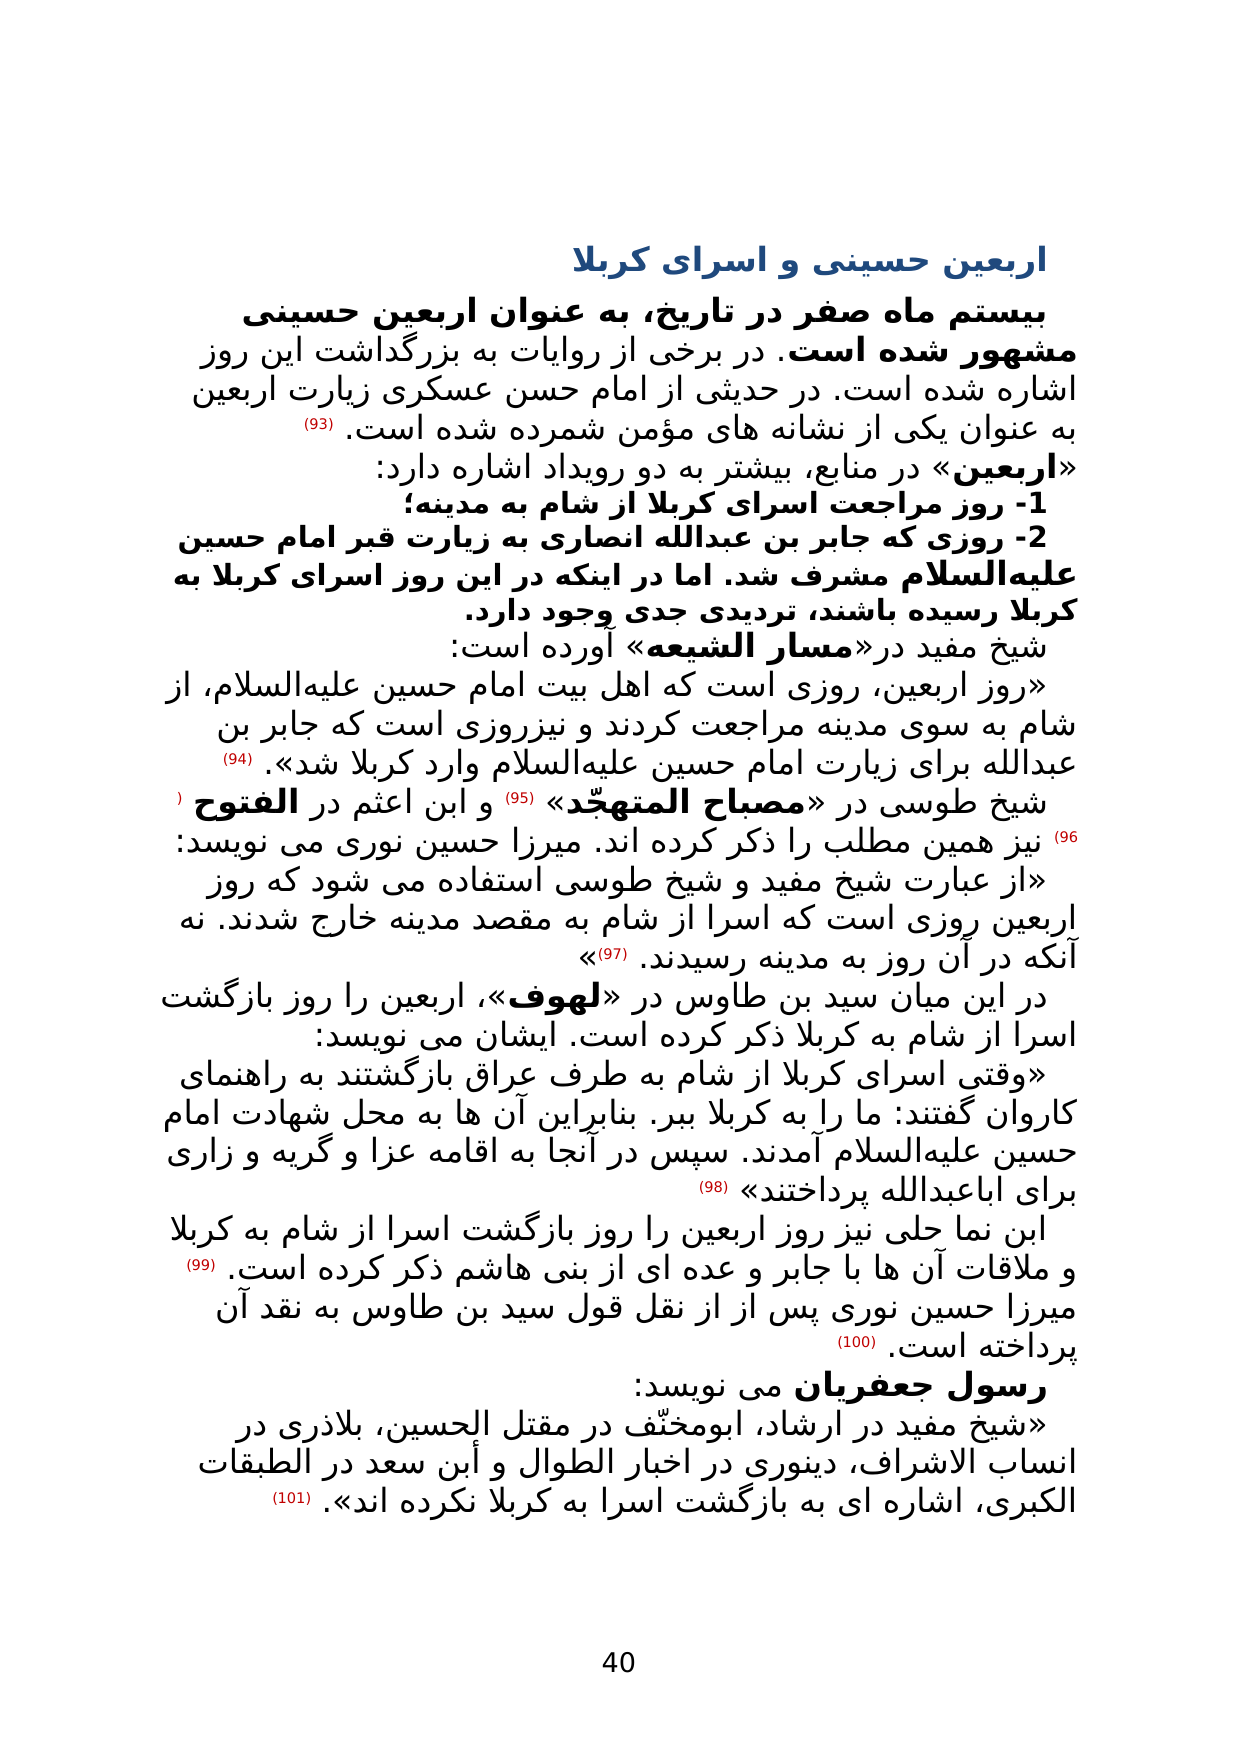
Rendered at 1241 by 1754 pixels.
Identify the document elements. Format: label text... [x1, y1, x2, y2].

text 1- روز مراجعت اسرای کربلا از شام به مدینه؛ [159, 486, 1078, 520]
text «از عبارت شیخ مفید و شیخ طوسی استفاده می شود که روز اربعین روزی است که اسرا از شام به مقصد مدینه خارج شدند. نه آنکه در آن روز به مدینه رسیدند. (97)» [159, 860, 1078, 977]
text 2- روزی که جابر بن عبدالله انصاری به زیارت قبر امام حسین عليه‌السلام مشرف شد. اما در اینکه در این روز اسرای کربلا به کربلا رسیده باشند، تردیدی جدی وجود دارد. [159, 520, 1078, 627]
text رسول جعفریان می نویسد: [159, 1365, 1078, 1404]
text شیخ طوسی در «مصباح المتهجّد» (95) و ابن اعثم در الفتوح (96) نیز همین مطلب را ذکر کرده اند. میرزا حسین نوری می نویسد: [159, 782, 1078, 860]
text «وقتی اسرای کربلا از شام به طرف عراق بازگشتند به راهنمای کاروان گفتند: ما را به کربلا ببر. بنابراین آن ها به محل شهادت امام حسین عليه‌السلام آمدند. سپس در آنجا به اقامه عزا و گریه و زاری برای اباعبدالله پرداختند» (98) [159, 1054, 1078, 1210]
text «شیخ مفید در ارشاد، ابومخنّف در مقتل الحسین، بلاذری در انساب الاشراف، دینوری در اخبار الطوال و أبن سعد در الطبقات الکبری، اشاره ای به بازگشت اسرا به کربلا نکرده اند». (101) [159, 1404, 1078, 1521]
text ابن نما حلی نیز روز اربعین را روز بازگشت اسرا از شام به کربلا و ملاقات آن ها با جابر و عده ای از بنی هاشم ذکر کرده است. (99) میرزا حسین نوری پس از از نقل قول سید بن طاوس به نقد آن پرداخته است. (100) [159, 1210, 1078, 1365]
text در این میان سید بن طاوس در «لهوف»، اربعین را روز بازگشت اسرا از شام به کربلا ذکر کرده است. ایشان می نویسد: [159, 977, 1078, 1054]
text «روز اربعین، روزی است که اهل بیت امام حسین عليه‌السلام، از شام به سوی مدینه مراجعت کردند و نیزروزی است که جابر بن عبدالله برای زیارت امام حسین عليه‌السلام وارد کربلا شد». (94) [159, 666, 1078, 782]
text بیستم ماه صفر در تاریخ، به عنوان اربعین حسینی مشهور شده است. در برخی از روایات به بزرگداشت این روز اشاره شده است. در حدیثی از امام حسن عسکری زیارت اربعین به عنوان یکی از نشانه های مؤمن شمرده شده است. (93) «اربعین» در منابع، بیشتر به دو رویداد اشاره دارد: [159, 292, 1078, 486]
subtitle اربعین حسینی و اسرای کربلا [159, 241, 1078, 279]
text شیخ مفید در«مسار الشیعه» آورده است: [159, 627, 1078, 666]
